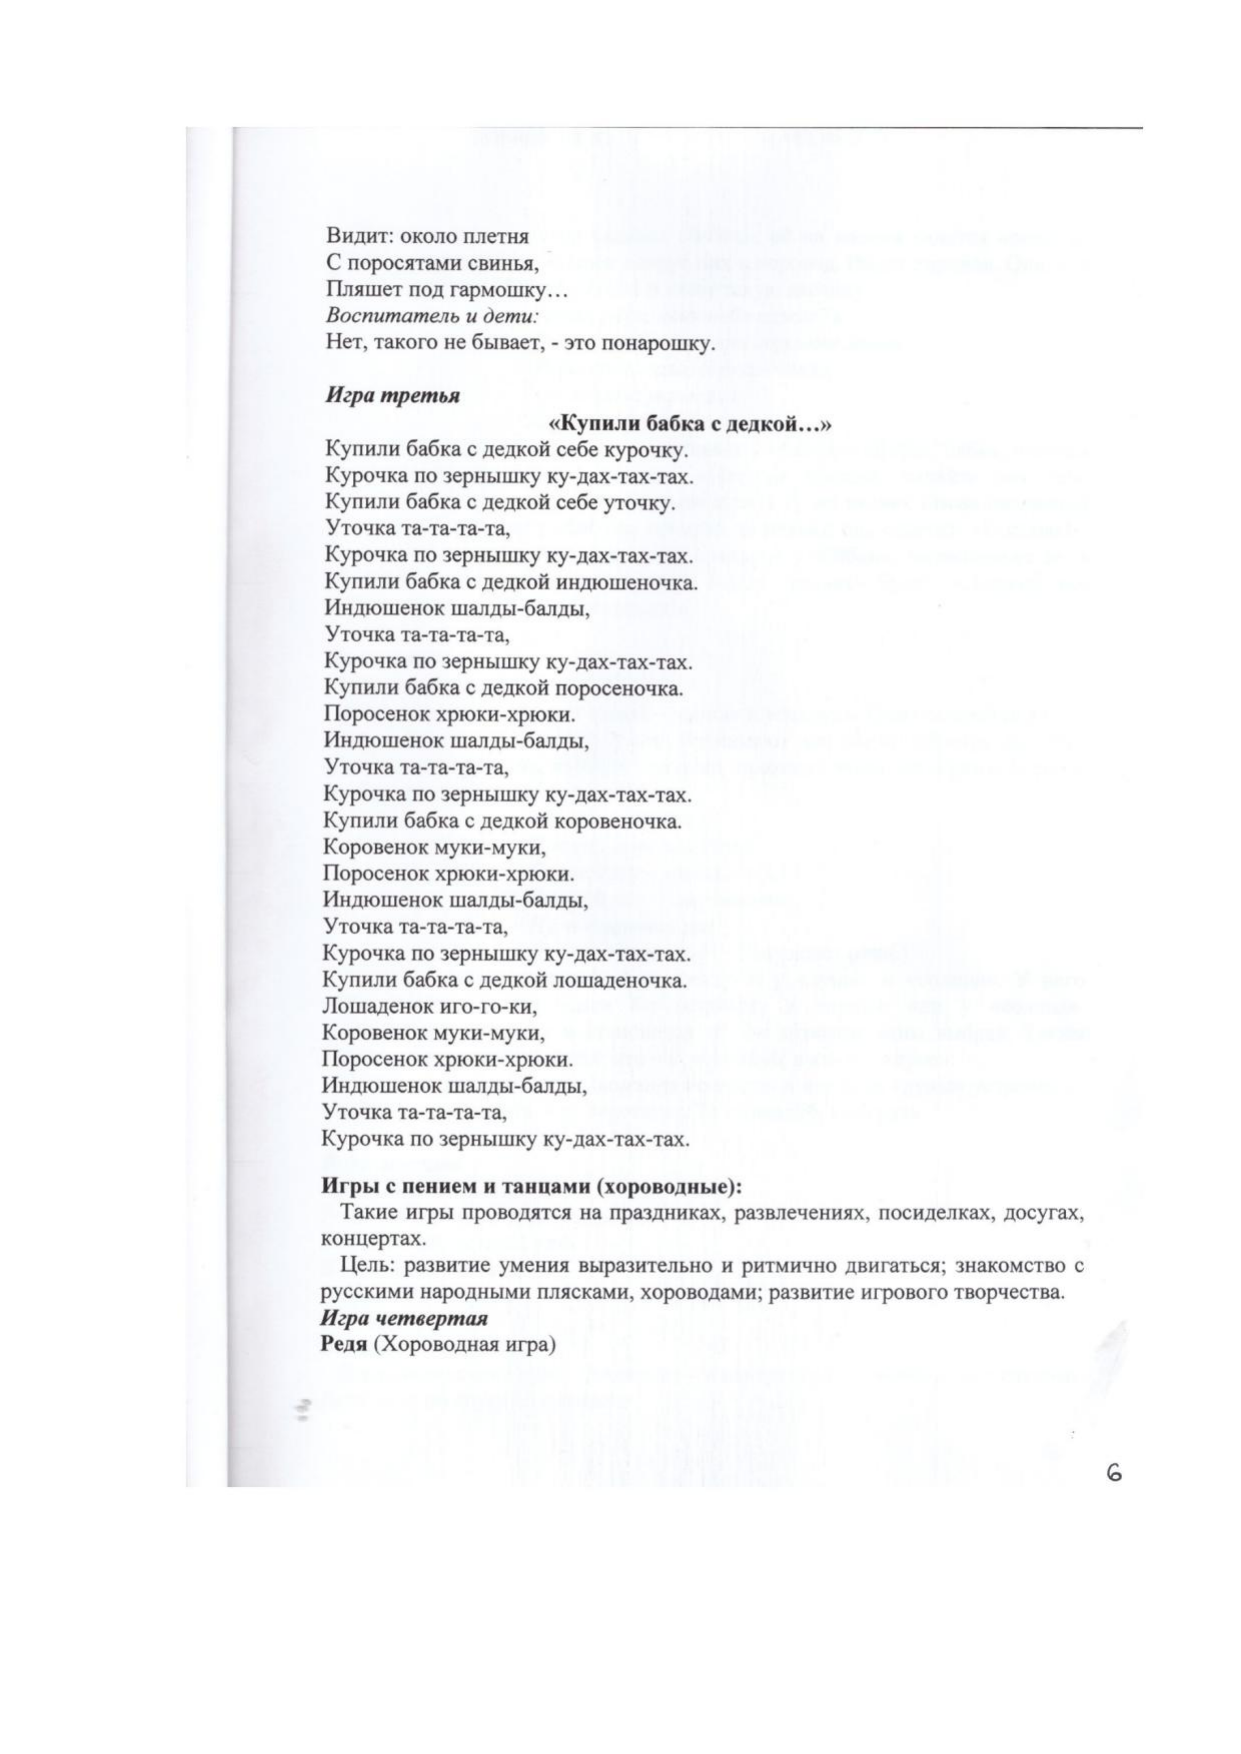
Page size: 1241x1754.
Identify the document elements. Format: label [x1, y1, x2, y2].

picture [177, 118, 1152, 1496]
